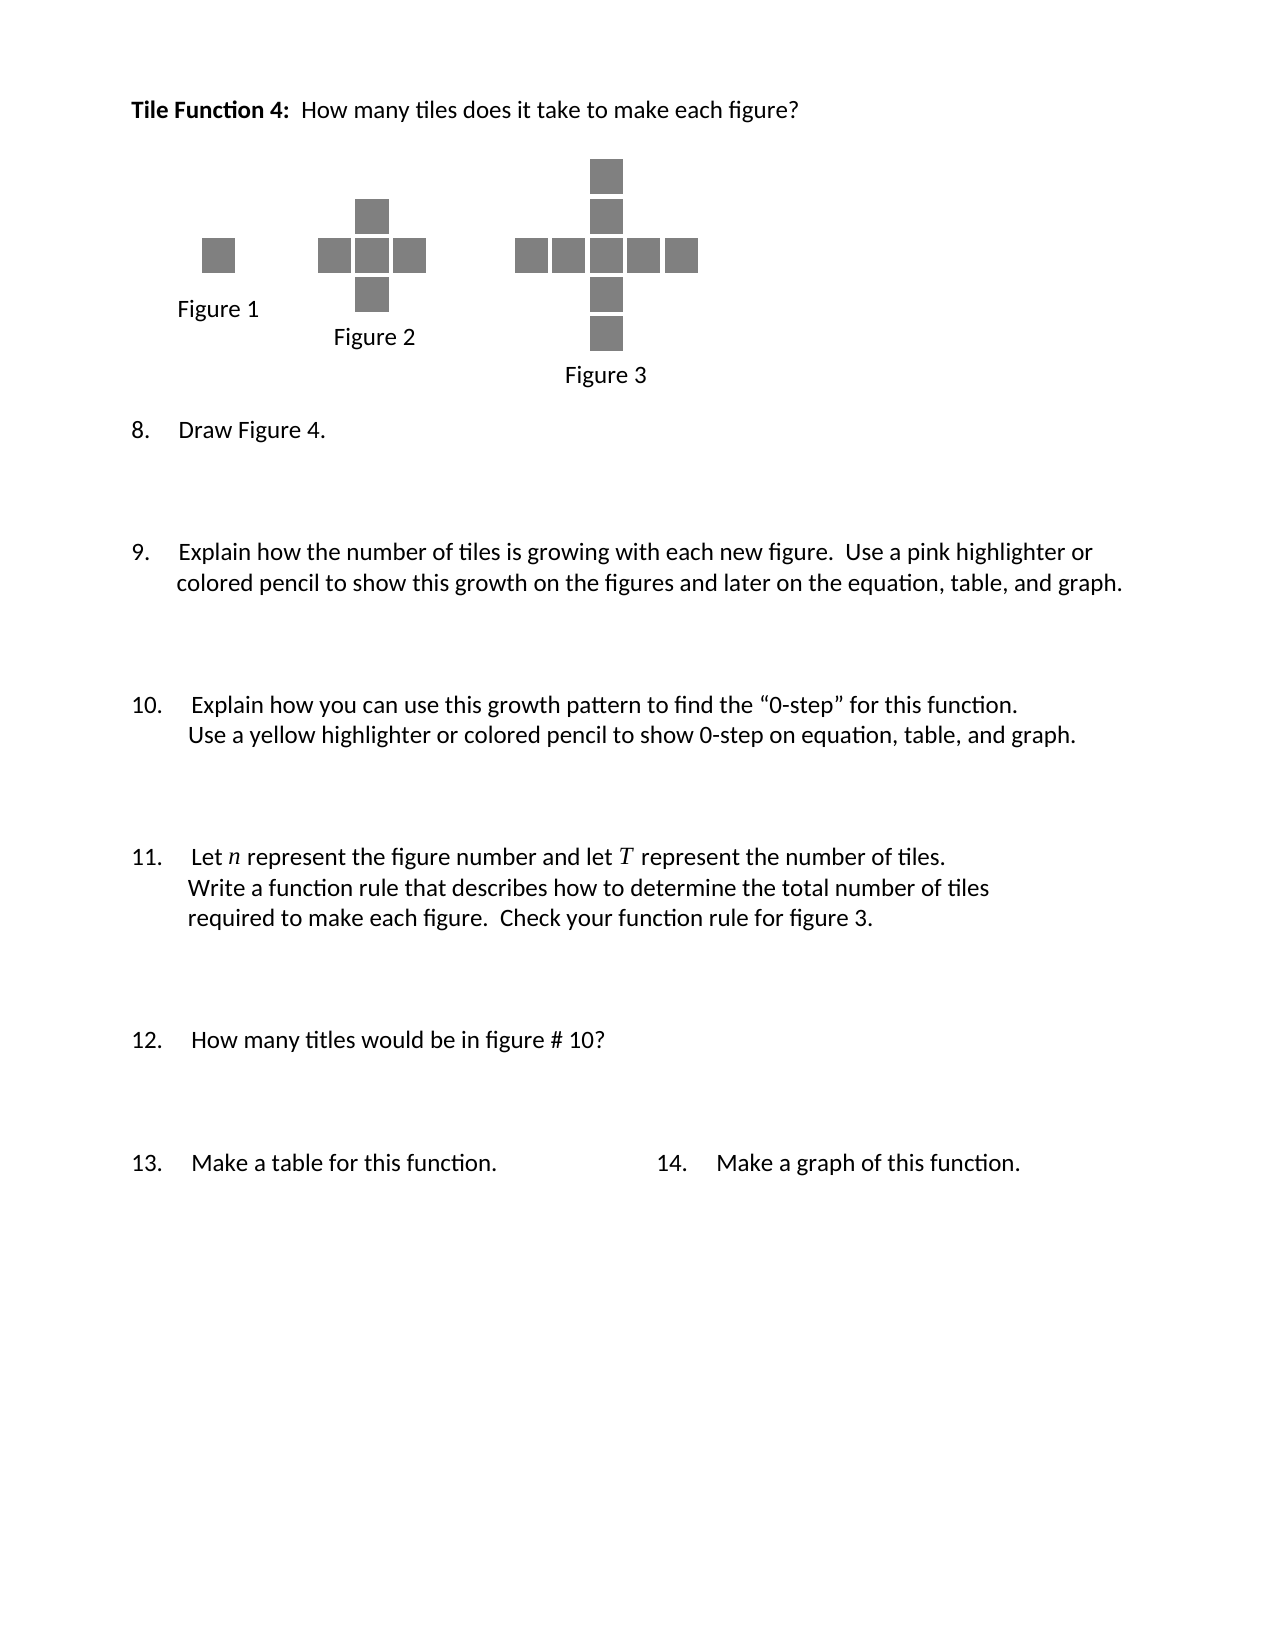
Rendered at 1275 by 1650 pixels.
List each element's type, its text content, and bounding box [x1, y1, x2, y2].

text 9. Explain how the number of tiles is growing with each new figure. Use a pink highlighter or [131, 536, 1153, 567]
text Use a yellow highlighter or colored pencil to show 0-step on equation, table, and graph. [131, 719, 1153, 750]
text Write a function rule that describes how to determine the total number of tiles [131, 872, 1153, 903]
text 11. Let represent the figure number and let represent the number of tiles. [131, 842, 1153, 872]
text Tile Function 4: How many tiles does it take to make each figure? [131, 94, 1153, 124]
text 8. Draw Figure 4. [131, 414, 1153, 445]
text 10. Explain how you can use this growth pattern to find the “0-step” for this function. [131, 689, 1153, 719]
text colored pencil to show this growth on the figures and later on the equation, table, and graph. [131, 567, 1153, 597]
text 13. Make a table for this function. 14. Make a graph of this function. [131, 1147, 1153, 1177]
text 12. How many titles would be in figure # 10? [131, 1025, 1153, 1055]
text required to make each figure. Check your function rule for figure 3. [131, 903, 1153, 933]
